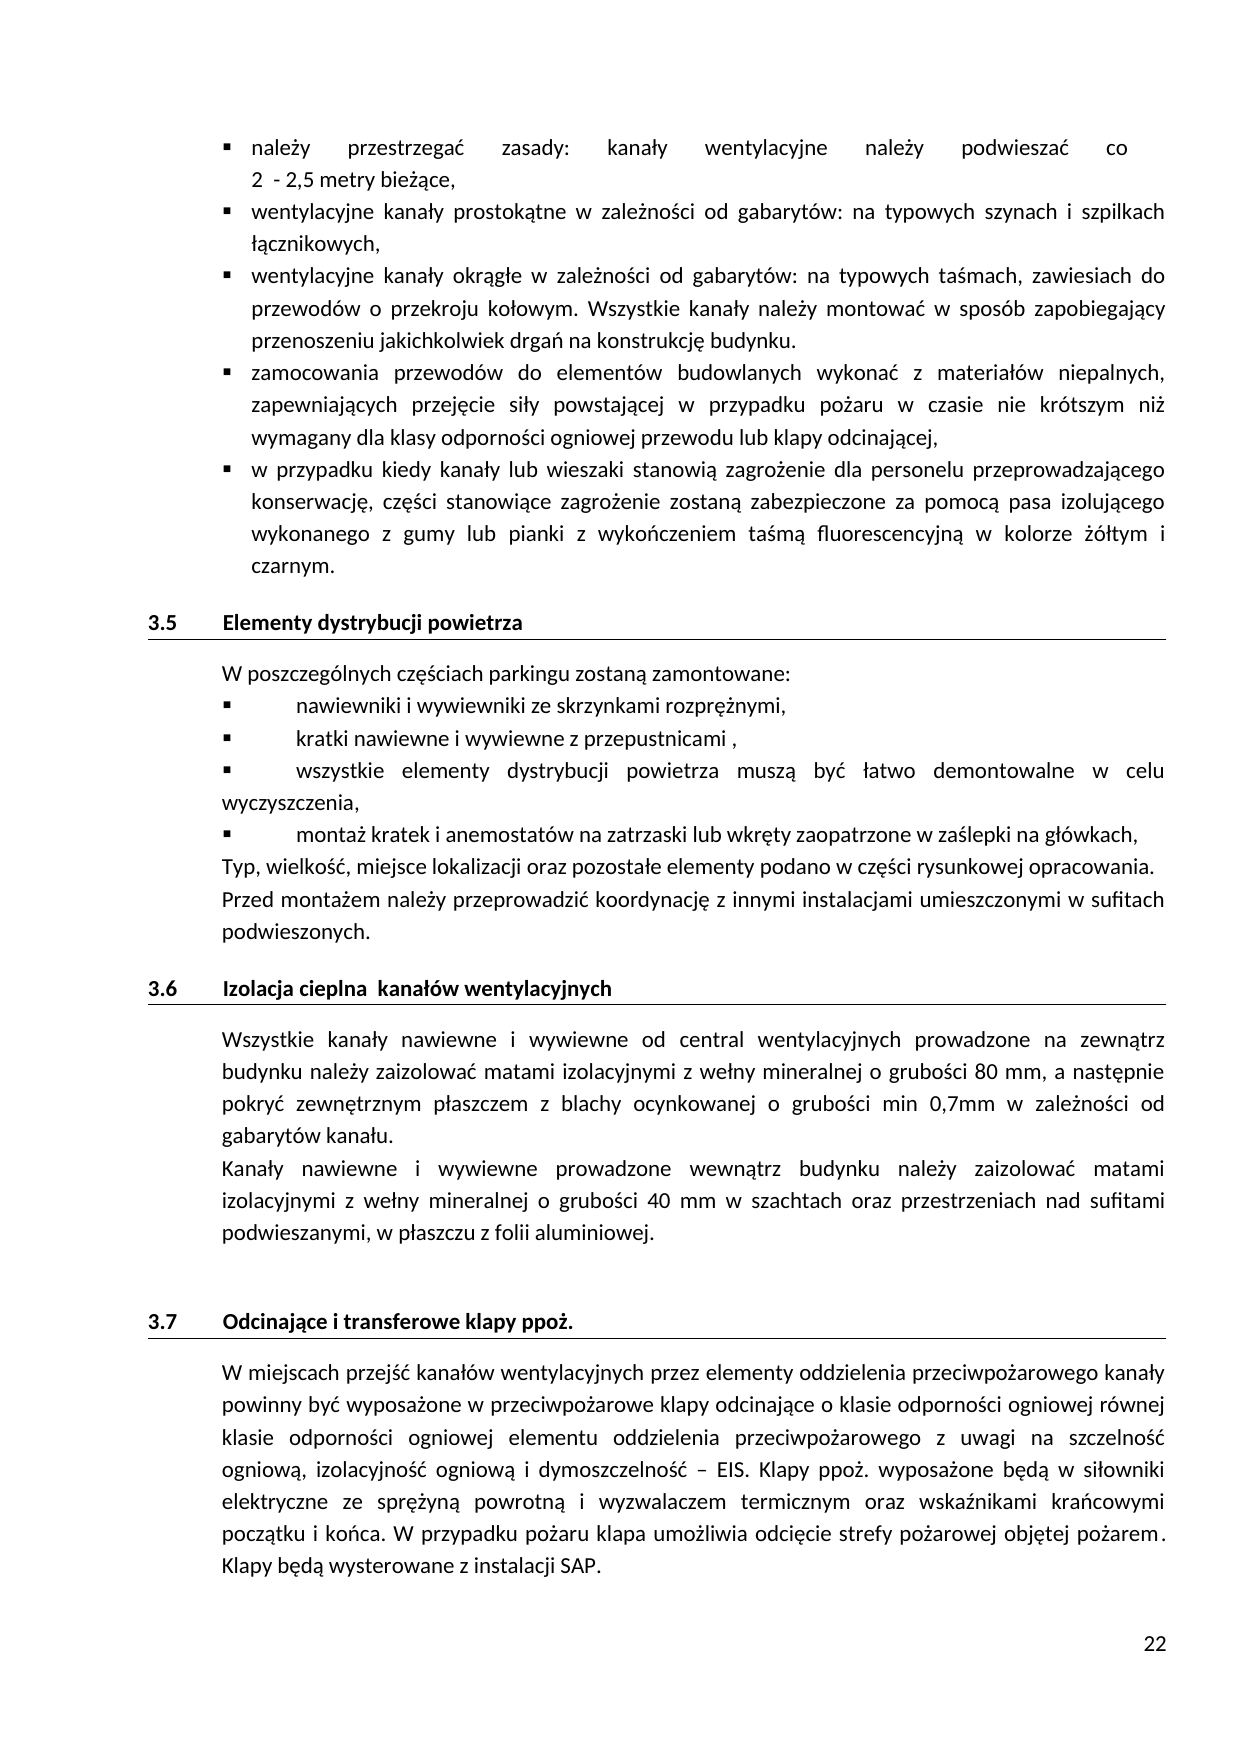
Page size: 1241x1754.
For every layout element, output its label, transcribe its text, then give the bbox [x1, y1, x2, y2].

list zamocowania przewodów do elementów budowlanych wykonać z materiałów niepalnych, zapewniających przejęcie siły powstającej w przypadku pożaru w czasie nie krótszym niż wymagany dla klasy odporności ogniowej przewodu lub klapy odcinającej, [222, 358, 1166, 451]
text W miejscach przejść kanałów wentylacyjnych przez elementy oddzielenia przeciwpożarowego kanały powinny być wyposażone w przeciwpożarowe klapy odcinające o klasie odporności ogniowej równej klasie odporności ogniowej elementu oddzielenia przeciwpożarowego z uwagi na szczelność ogniową, izolacyjność ogniową i dymoszczelność – EIS. Klapy ppoż. wyposażone będą w siłowniki elektryczne ze sprężyną powrotną i wyzwalaczem termicznym oraz wskaźnikami krańcowymi początku i końca. W przypadku pożaru klapa umożliwia odcięcie strefy pożarowej objętej pożarem. Klapy będą wysterowane z instalacji SAP. [222, 1358, 1166, 1579]
list montaż kratek i anemostatów na zatrzaski lub wkręty zaopatrzone w zaślepki na główkach, [222, 820, 1166, 848]
text Wszystkie kanały nawiewne i wywiewne od central wentylacyjnych prowadzone na zewnątrz budynku należy zaizolować matami izolacyjnymi z wełny mineralnej o grubości 80 mm, a następnie pokryć zewnętrznym płaszczem z blachy ocynkowanej o grubości min 0,7mm w zależności od gabarytów kanału. [222, 1025, 1166, 1149]
list kratki nawiewne i wywiewne z przepustnicami , [222, 724, 1166, 752]
text W poszczególnych częściach parkingu zostaną zamontowane: [222, 659, 1166, 687]
subtitle Izolacja cieplna kanałów wentylacyjnych [148, 974, 1166, 1004]
list nawiewniki i wywiewniki ze skrzynkami rozprężnymi, [222, 692, 1166, 719]
text Kanały nawiewne i wywiewne prowadzone wewnątrz budynku należy zaizolować matami izolacyjnymi z wełny mineralnej o grubości 40 mm w szachtach oraz przestrzeniach nad sufitami podwieszanymi, w płaszczu z folii aluminiowej. [222, 1154, 1166, 1246]
subtitle Elementy dystrybucji powietrza [148, 608, 1166, 639]
list wszystkie elementy dystrybucji powietrza muszą być łatwo demontowalne w celu wyczyszczenia, [222, 756, 1166, 816]
text Przed montażem należy przeprowadzić koordynację z innymi instalacjami umieszczonymi w sufitach podwieszonych. [222, 885, 1166, 945]
text Typ, wielkość, miejsce lokalizacji oraz pozostałe elementy podano w części rysunkowej opracowania. [222, 852, 1166, 881]
subtitle Odcinające i transferowe klapy ppoż. [148, 1307, 1166, 1338]
list należy przestrzegać zasady: kanały wentylacyjne należy podwieszać co 2 - 2,5 metry bieżące, [222, 133, 1166, 193]
list w przypadku kiedy kanały lub wieszaki stanowią zagrożenie dla personelu przeprowadzającego konserwację, części stanowiące zagrożenie zostaną zabezpieczone za pomocą pasa izolującego wykonanego z gumy lub pianki z wykończeniem taśmą fluorescencyjną w kolorze żółtym i czarnym. [222, 455, 1166, 579]
list wentylacyjne kanały okrągłe w zależności od gabarytów: na typowych taśmach, zawiesiach do przewodów o przekroju kołowym. Wszystkie kanały należy montować w sposób zapobiegający przenoszeniu jakichkolwiek drgań na konstrukcję budynku. [222, 262, 1166, 354]
list wentylacyjne kanały prostokątne w zależności od gabarytów: na typowych szynach i szpilkach łącznikowych, [222, 197, 1166, 257]
